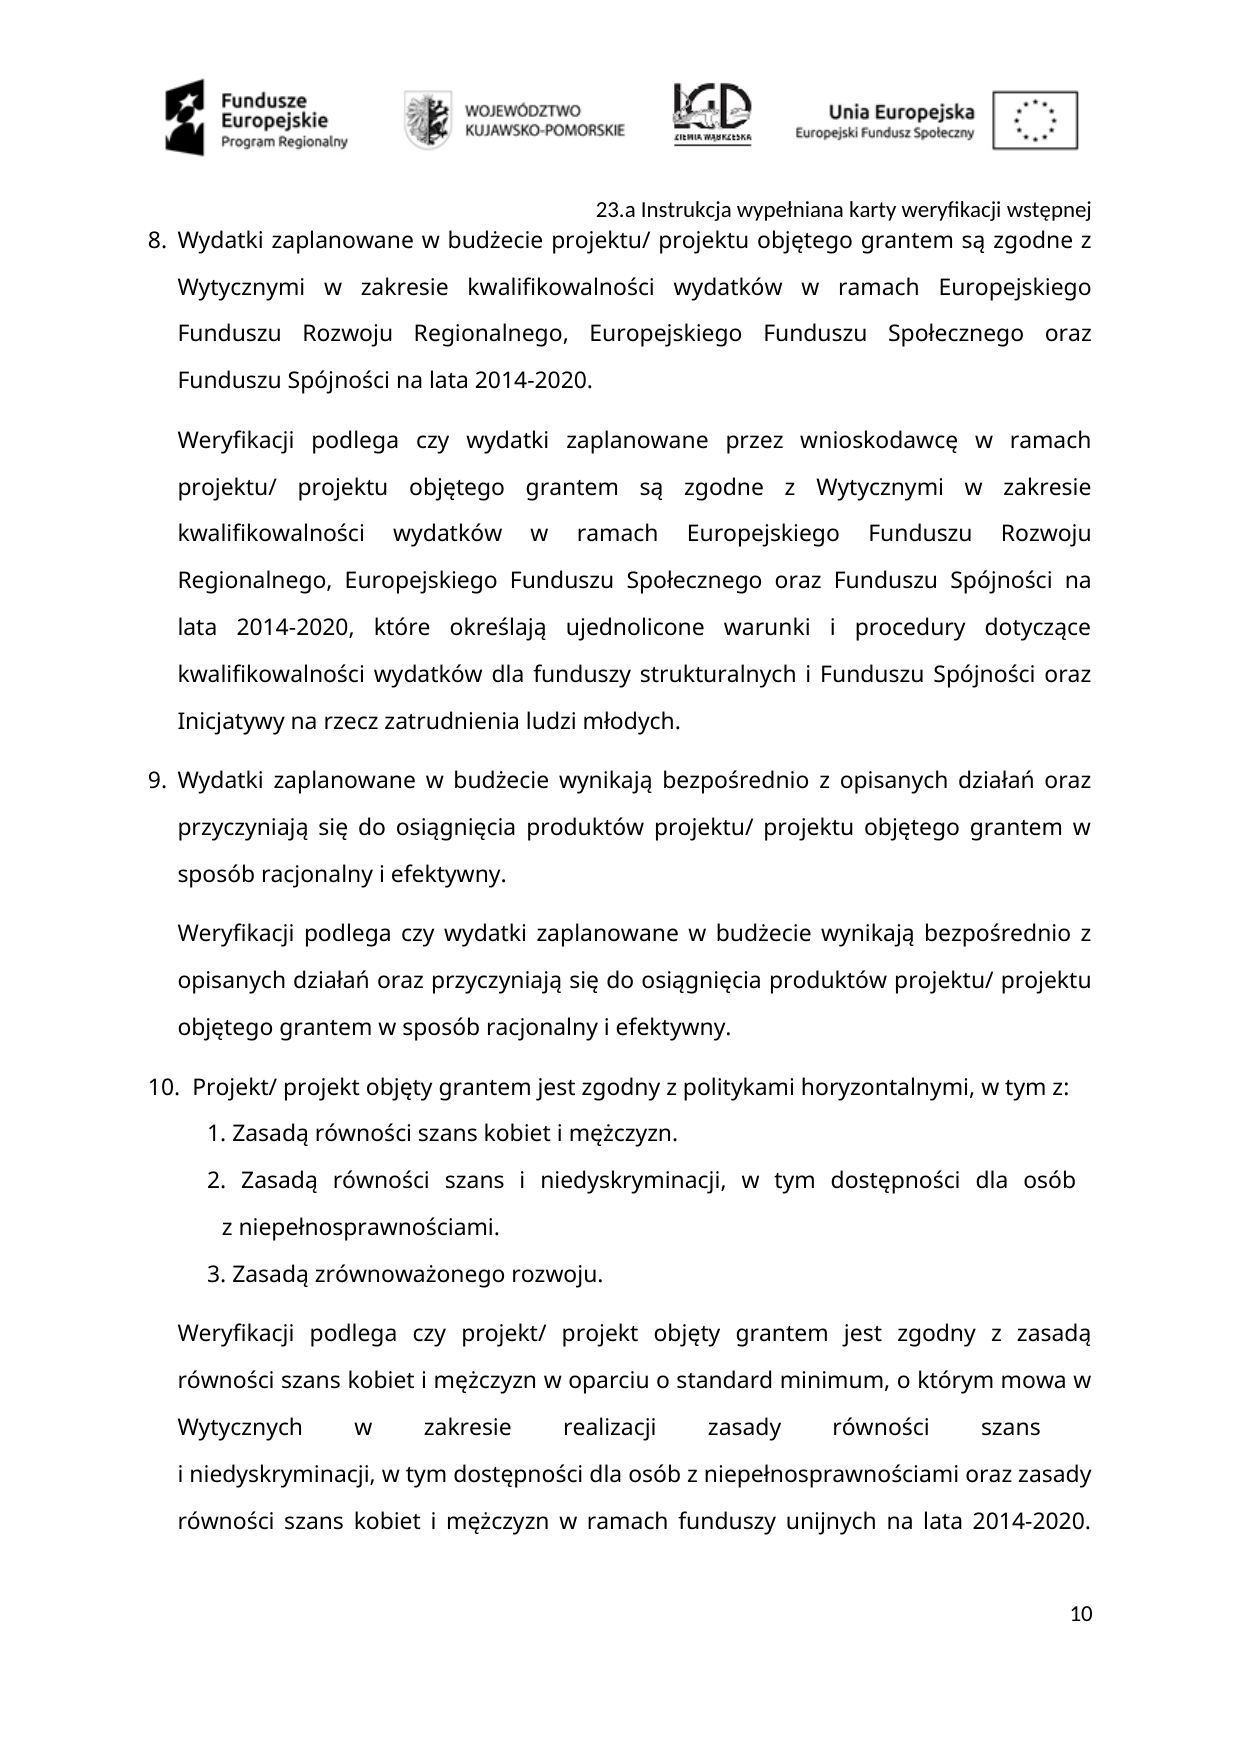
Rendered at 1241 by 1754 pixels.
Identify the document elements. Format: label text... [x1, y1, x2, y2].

list Wydatki zaplanowane w budżecie wynikają bezpośrednio z opisanych działań oraz przyczyniają się do osiągnięcia produktów projektu/ projektu objętego grantem w sposób racjonalny i efektywny. [148, 764, 1092, 889]
list Wydatki zaplanowane w budżecie projektu/ projektu objętego grantem są zgodne z Wytycznymi w zakresie kwalifikowalności wydatków w ramach Europejskiego Funduszu Rozwoju Regionalnego, Europejskiego Funduszu Społecznego oraz Funduszu Spójności na lata 2014-2020. [148, 224, 1092, 396]
list 2. Zasadą równości szans i niedyskryminacji, w tym dostępności dla osób z niepełnosprawnościami. [207, 1164, 1092, 1242]
text Weryfikacji podlega czy wydatki zaplanowane przez wnioskodawcę w ramach projektu/ projektu objętego grantem są zgodne z Wytycznymi w zakresie kwalifikowalności wydatków w ramach Europejskiego Funduszu Rozwoju Regionalnego, Europejskiego Funduszu Społecznego oraz Funduszu Spójności na lata 2014-2020, które określają ujednolicone warunki i procedury dotyczące kwalifikowalności wydatków dla funduszy strukturalnych i Funduszu Spójności oraz Inicjatywy na rzecz zatrudnienia ludzi młodych. [177, 424, 1092, 736]
list 1. Zasadą równości szans kobiet i mężczyzn. [207, 1117, 1092, 1149]
picture [147, 60, 1093, 171]
list 3. Zasadą zrównoważonego rozwoju. [207, 1258, 1092, 1289]
list Projekt/ projekt objęty grantem jest zgodny z politykami horyzontalnymi, w tym z: [148, 1071, 1092, 1102]
text Weryfikacji podlega czy wydatki zaplanowane w budżecie wynikają bezpośrednio z opisanych działań oraz przyczyniają się do osiągnięcia produktów projektu/ projektu objętego grantem w sposób racjonalny i efektywny. [177, 917, 1092, 1042]
